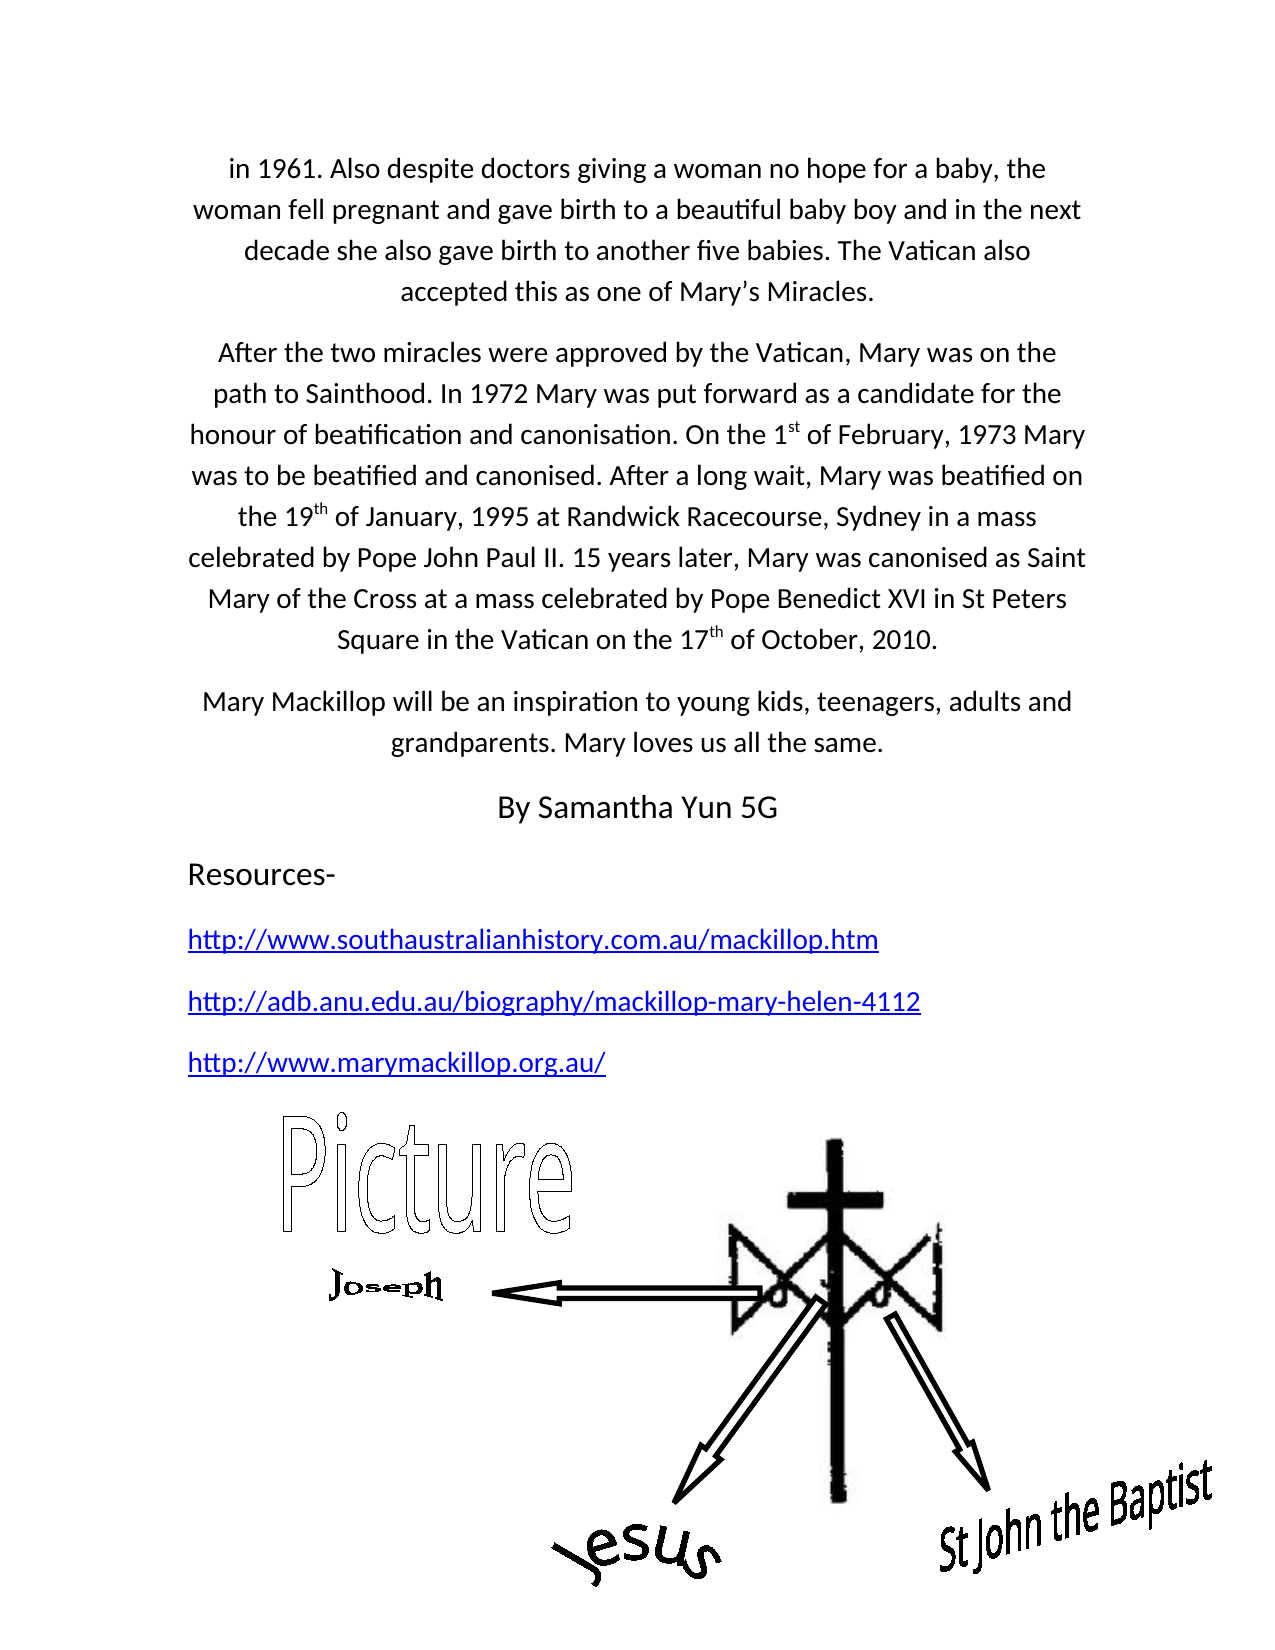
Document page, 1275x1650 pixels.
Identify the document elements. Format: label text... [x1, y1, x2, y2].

text Mary Mackillop will be an inspiration to young kids, teenagers, adults and grandparents. Mary loves us all the same. [187, 683, 1087, 759]
text Resources- [187, 853, 1087, 894]
picture [705, 1124, 958, 1521]
text After the two miracles were approved by the Vatican, Mary was on the path to Sainthood. In 1972 Mary was put forward as a candidate for the honour of beatification and canonisation. On the 1st of February, 1973 Mary was to be beatified and canonised. After a long wait, Mary was beatified on the 19th of January, 1995 at Randwick Racecourse, Sydney in a mass celebrated by Pope John Paul II. 15 years later, Mary was canonised as Saint Mary of the Cross at a mass celebrated by Pope Benedict XVI in St Peters Square in the Vatican on the 17th of October, 2010. [187, 334, 1087, 657]
text By Samantha Yun 5G [187, 786, 1087, 826]
text http://www.southaustralianhistory.com.au/mackillop.htm [187, 921, 1087, 956]
text http://www.marymackillop.org.au/ [187, 1044, 1087, 1080]
text http://adb.anu.edu.au/biography/mackillop-mary-helen-4112 [187, 983, 1087, 1018]
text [187, 150, 1087, 308]
